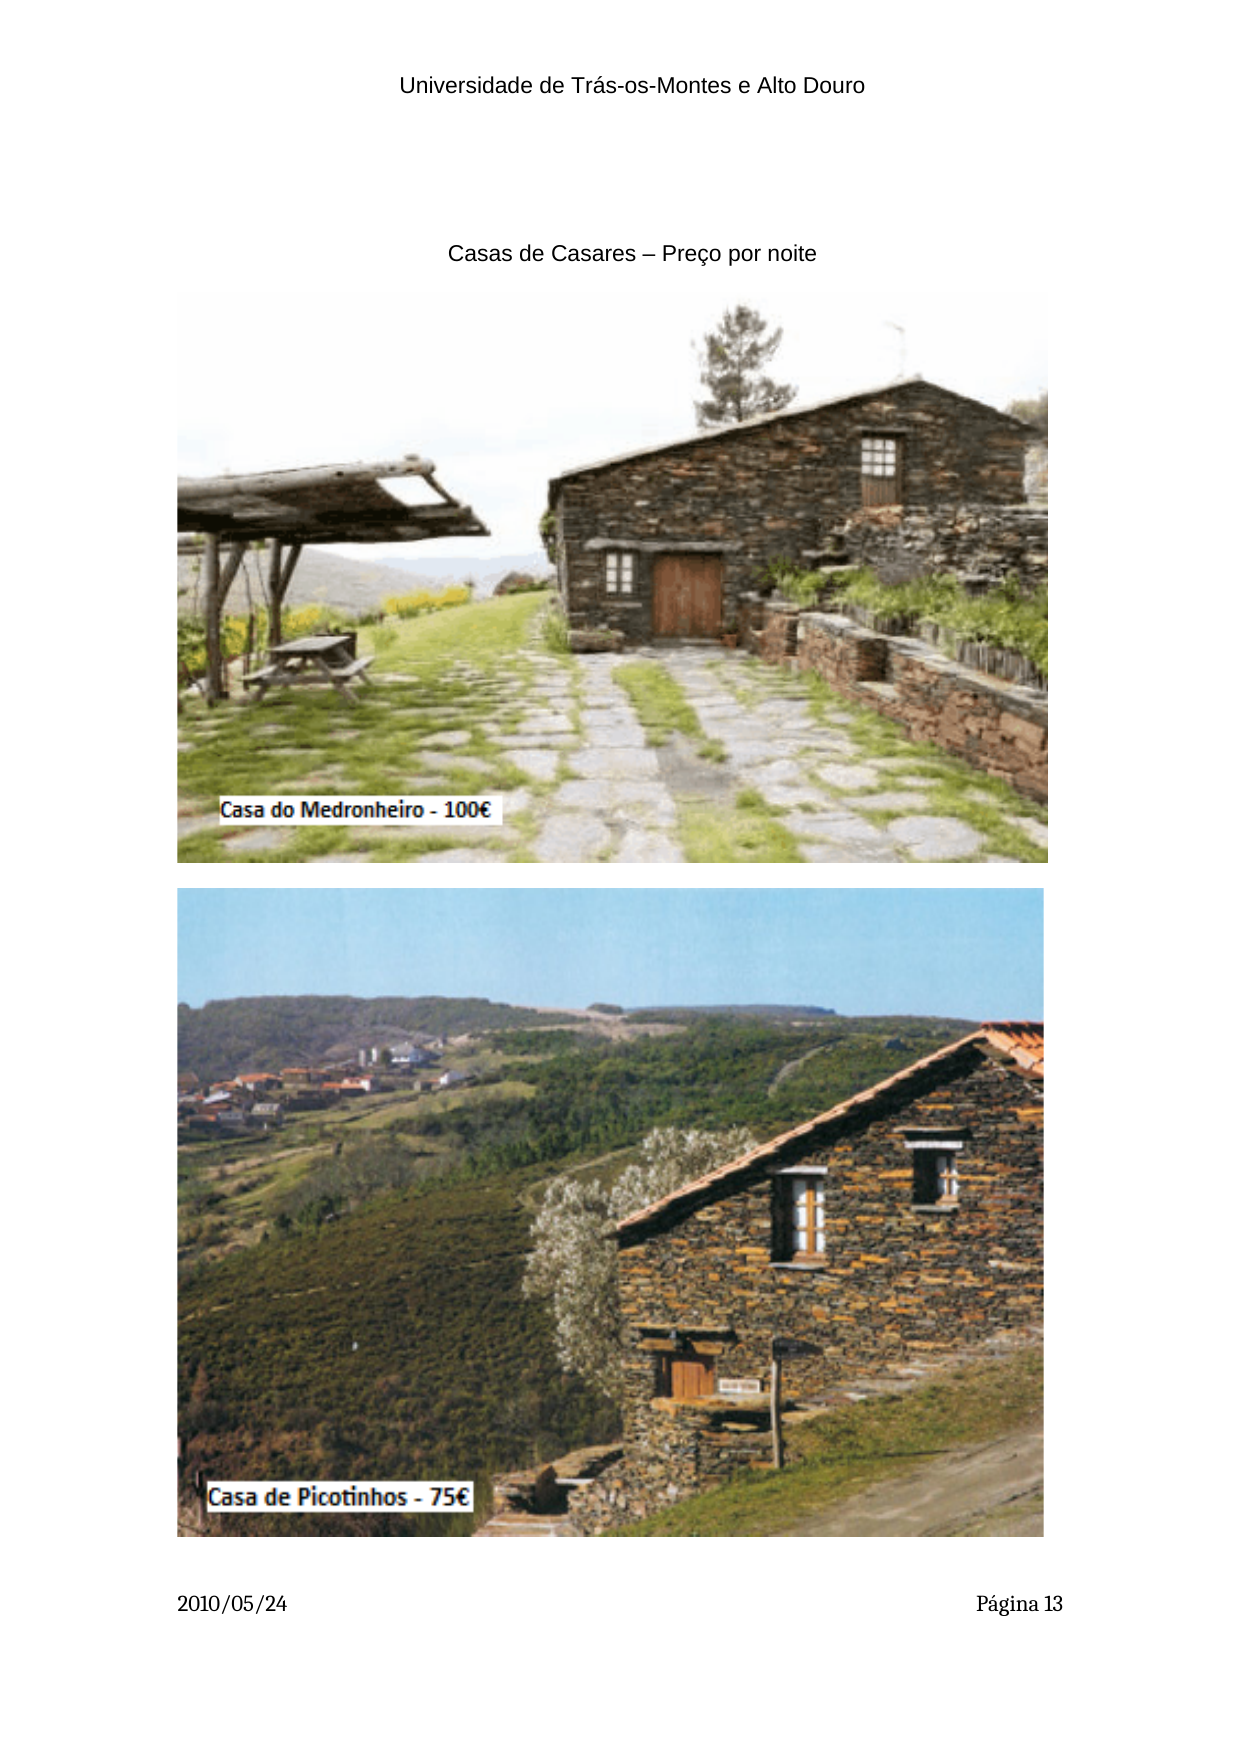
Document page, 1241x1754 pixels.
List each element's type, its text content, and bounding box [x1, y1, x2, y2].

picture [177, 888, 1044, 1537]
picture [177, 292, 1048, 863]
text Casas de Casares – Preço por noite [177, 240, 1087, 266]
